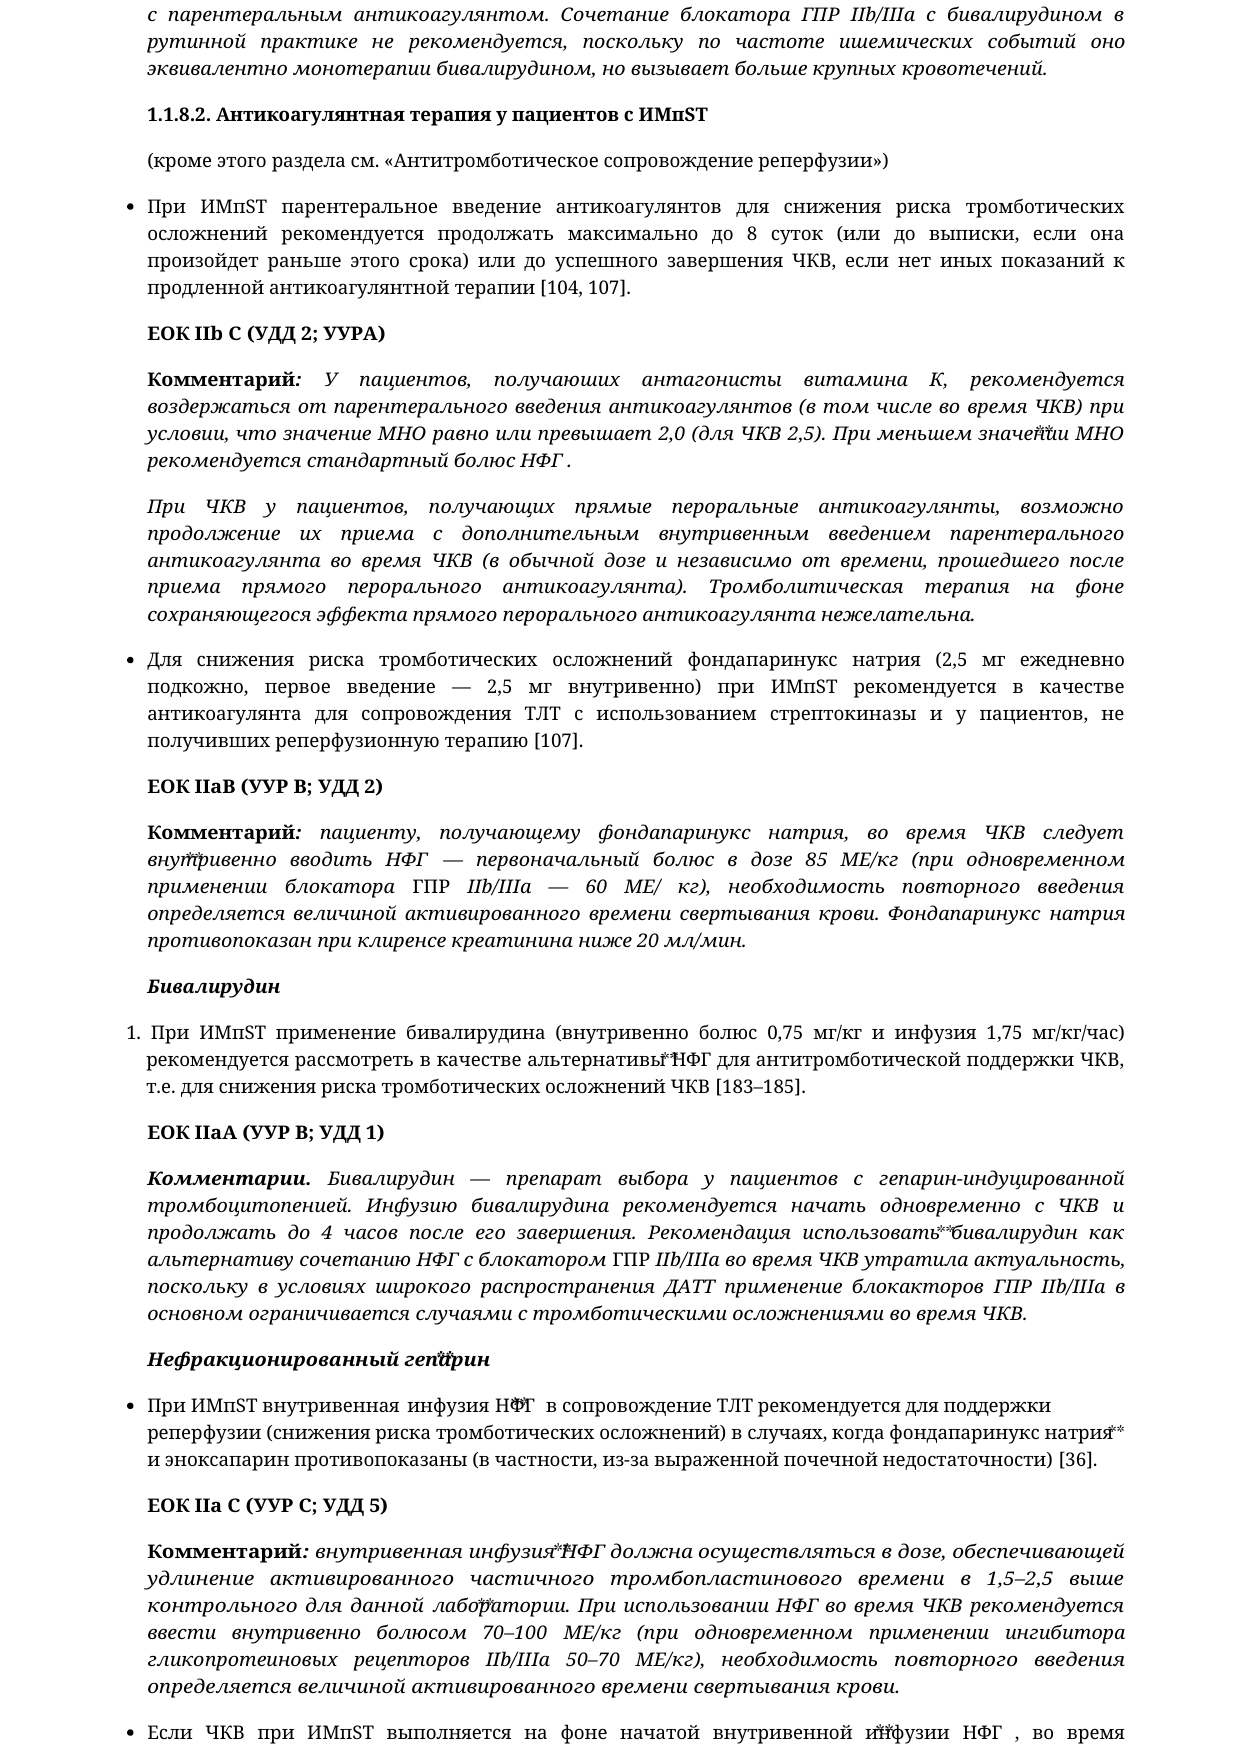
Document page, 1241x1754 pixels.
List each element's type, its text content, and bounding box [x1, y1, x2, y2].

subtitle Нефракционированный гепарин [147, 1346, 1240, 1372]
subtitle 1.1.8.2. Антикоагулянтная терапия у пациентов с ИМпST [147, 101, 1240, 126]
text Комментарий: У пациентов, получаюших антагонисты витамина К, рекомендуется воздержаться от парентерального введения антикоагулянтов (в том числе во время ЧКВ) при условии, что значение МНО равно или превышает 2,0 (для ЧКВ 2,5). При меньшем значении МНО рекомендуется стандартный болюс НФГ . [147, 366, 1126, 472]
text Комментарий: пациенту, получающему фондапаринукс натрия, во время ЧКВ следует внутривенно вводить НФГ — первоначальный болюс в дозе 85 МЕ/кг (при одновременном применении блокатора ГПР IIb/IIIa — 60 МЕ/ кг), необходимость повторного введения определяется величиной активированного времени свертывания крови. Фондапаринукс натрия противопоказан при клиренсе креатинина ниже 20 мл/мин. [147, 819, 1125, 953]
text с парентеральным антикоагулянтом. Сочетание блокатора ГПР IIb/IIIa с бивалирудином в рутинной практике не рекомендуется, поскольку по частоте ишемических событий оно эквивалентно монотерапии бивалирудином, но вызывает больше крупных кровотечений. [147, 1, 1126, 81]
text Для снижения риска тромботических осложнений фондапаринукс натрия (2,5 мг ежедневно подкожно, первое введение — 2,5 мг внутривенно) при ИМпST рекомендуется в качестве антикоагулянта для сопровождения ТЛТ с использованием стрептокиназы и у пациентов, не получивших реперфузионную терапию [107]. [147, 647, 1126, 753]
text При ИМпST парентеральное введение антикоагулянтов для снижения риска тромботических осложнений рекомендуется продолжать максимально до 8 суток (или до выписки, если она произойдет раньше этого срока) или до успешного завершения ЧКВ, если нет иных показаний к продленной антикоагулянтной терапии [104, 107]. [147, 193, 1126, 299]
text Комментарии. Бивалирудин — препарат выбора у пациентов с гепарин-индуцированной тромбоцитопенией. Инфузию бивалирудина рекомендуется начать одновременно с ЧКВ и продолжать до 4 часов после его завершения. Рекомендация использовать бивалирудин как альтернативу сочетанию НФГ с блокатором ГПР IIb/IIIa во время ЧКВ утратила актуальность, поскольку в условиях широкого распространения ДАТТ применение блокакторов ГПР IIb/IIIa в основном ограничивается случаями с тромботическими осложнениями во время ЧКВ. [147, 1165, 1126, 1326]
text При ЧКВ у пациентов, получающих прямые пероральные антикоагулянты, возможно продолжение их приема с дополнительным внутривенным введением парентерального антикоагулянта во время ЧКВ (в обычной дозе и независимо от времени, прошедшего после приема прямого перорального антикоагулянта). Тромболитическая терапия на фоне сохраняющегося эффекта прямого перорального антикоагулянта нежелательна. [147, 493, 1125, 626]
subtitle ЕОК IIa C (УУР С; УДД 5) [147, 1492, 1240, 1518]
text 1. При ИМпST применение бивалирудина (внутривенно болюс 0,75 мг/кг и инфузия 1,75 мг/кг/час) рекомендуется рассмотреть в качестве альтернативы НФГ для антитромботической поддержки ЧКВ, т.е. для снижения риска тромботических осложнений ЧКВ [183–185]. [126, 1019, 1126, 1099]
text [147, 1719, 1126, 1745]
text При ИМпST внутривенная инфузия НФГ в сопровождение ТЛТ рекомендуется для поддержки реперфузии (снижения риска тромботических осложнений) в случаях, когда фондапаринукс натрия и эноксапарин противопоказаны (в частности, из-за выраженной почечной недостаточности) [36]. [147, 1392, 1125, 1472]
subtitle ЕОК IIaA (УУР В; УДД 1) [147, 1119, 1240, 1145]
text (кроме этого раздела см. «Антитромботическое сопровождение реперфузии») [147, 147, 1240, 173]
subtitle ЕОК IIb C (УДД 2; УУРА) [147, 320, 1240, 346]
subtitle Бивалирудин [147, 973, 1240, 999]
text Комментарий: внутривенная инфузия НФГ должна осуществляться в дозе, обеспечивающей удлинение активированного частичного тромбопластинового времени в 1,5–2,5 выше контрольного для данной лаборатории. При использовании НФГ во время ЧКВ рекомендуется ввести внутривенно болюсом 70–100 МЕ/кг (при одновременном применении ингибитора гликопротеиновых рецепторов IIb/IIIa 50–70 МЕ/кг), необходимость повторного введения определяется величиной активированного времени свертывания крови. [147, 1538, 1126, 1699]
subtitle ЕОК IIaB (УУР B; УДД 2) [147, 773, 1240, 799]
